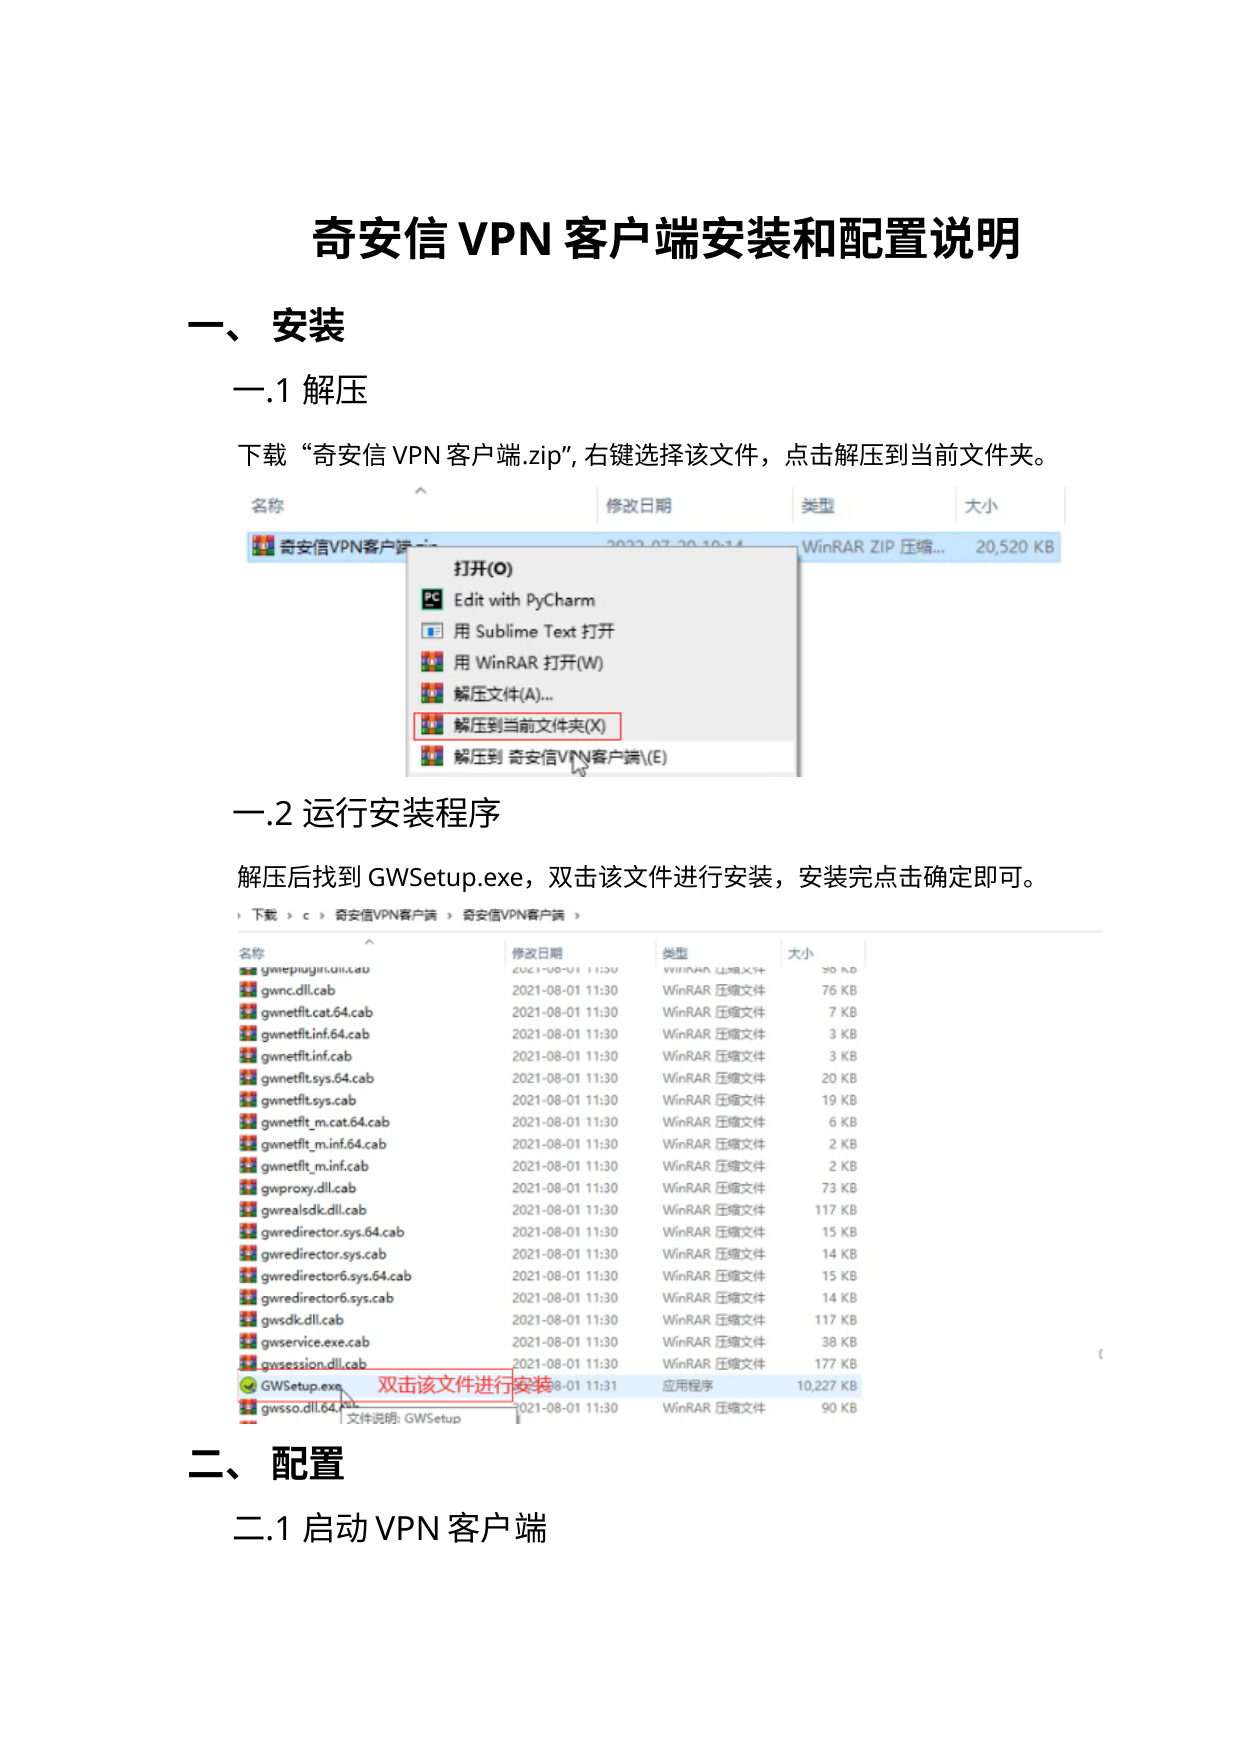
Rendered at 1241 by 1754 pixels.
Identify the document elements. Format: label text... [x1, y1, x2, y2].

picture [237, 908, 1103, 1424]
subtitle 配置 [187, 1428, 1053, 1493]
subtitle 安装 [187, 291, 1053, 356]
picture [237, 485, 1077, 777]
title 奇安信VPN客户端安装和配置说明 [187, 187, 1053, 284]
subtitle 运行安装程序 [232, 778, 1053, 843]
text 下载“奇安信VPN客户端.zip”, 右键选择该文件，点击解压到当前文件夹。 [187, 421, 1053, 486]
subtitle 解压 [232, 356, 1053, 421]
subtitle 启动VPN客户端 [232, 1493, 1053, 1558]
text 解压后找到GWSetup.exe，双击该文件进行安装，安装完点击确定即可。 [187, 843, 1053, 908]
